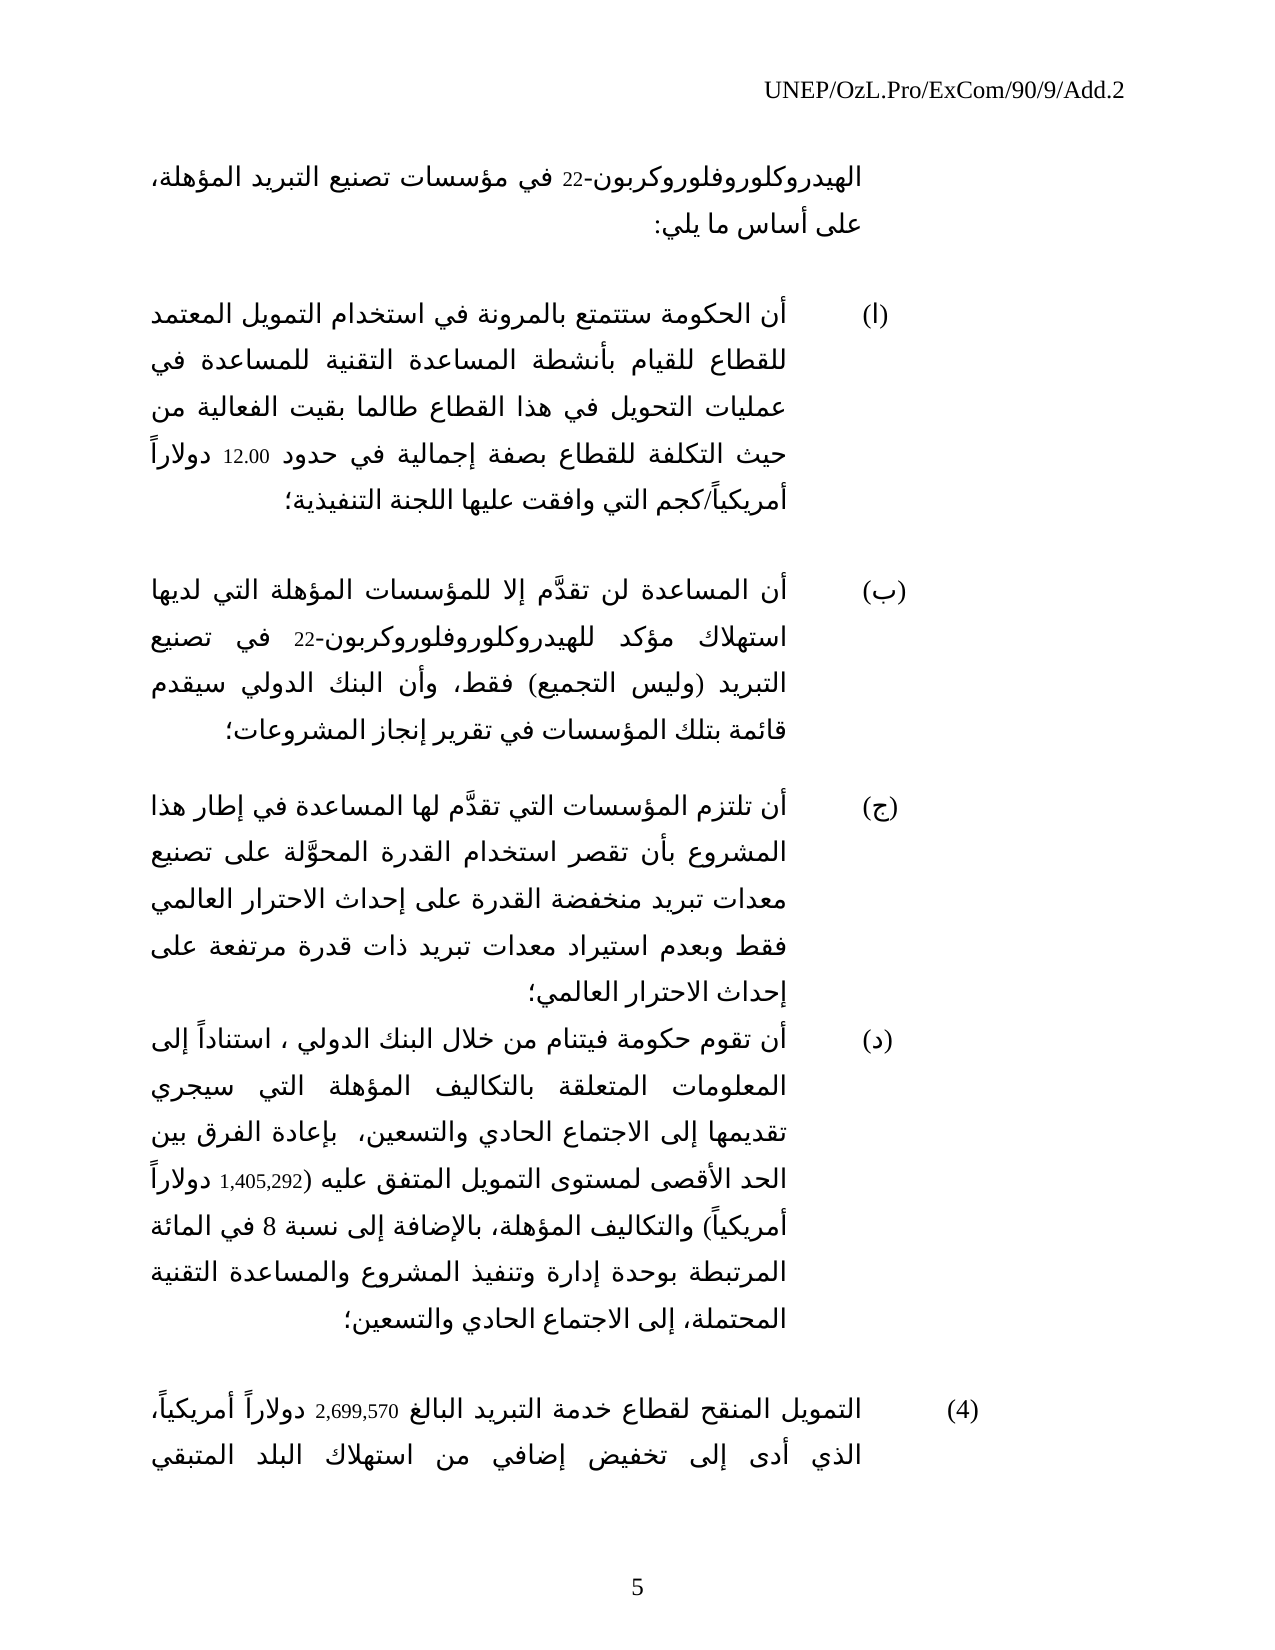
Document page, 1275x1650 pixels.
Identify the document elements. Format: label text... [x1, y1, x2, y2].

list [150, 161, 947, 239]
list أن تلتزم المؤسسات التي تقدَّم لها المساعدة في إطار هذا المشروع بأن تقصر استخدام القدرة المحوَّلة على تصنيع معدات تبريد منخفضة القدرة على إحداث الاحترار العالمي فقط وبعدم استيراد معدات تبريد ذات قدرة مرتفعة على إحداث الاحترار العالمي؛ [150, 789, 862, 1007]
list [150, 1393, 947, 1471]
list أن الحكومة ستتمتع بالمرونة في استخدام التمويل المعتمد للقطاع للقيام بأنشطة المساعدة التقنية للمساعدة في عمليات التحويل في هذا القطاع طالما بقيت الفعالية من حيث التكلفة للقطاع بصفة إجمالية في حدود 12.00 دولاراً أمريكياً/كجم التي وافقت عليها اللجنة التنفيذية؛ [150, 298, 862, 516]
list أن تقوم حكومة فيتنام من خلال البنك الدولي ، استناداً إلى المعلومات المتعلقة بالتكاليف المؤهلة التي سيجري تقديمها إلى الاجتماع الحادي والتسعين، بإعادة الفرق بين الحد الأقصى لمستوى التمويل المتفق عليه (1,405,292 دولاراً أمريكياً) والتكاليف المؤهلة، بالإضافة إلى نسبة 8 في المائة المرتبطة بوحدة إدارة وتنفيذ المشروع والمساعدة التقنية المحتملة، إلى الاجتماع الحادي والتسعين؛ [150, 1023, 862, 1334]
list أن المساعدة لن تقدَّم إلا للمؤسسات المؤهلة التي لديها استهلاك مؤكد للهيدروكلوروفلوروكربون-22 في تصنيع التبريد (وليس التجميع) فقط، وأن البنك الدولي سيقدم قائمة بتلك المؤسسات في تقرير إنجاز المشروعات؛ [150, 574, 862, 745]
